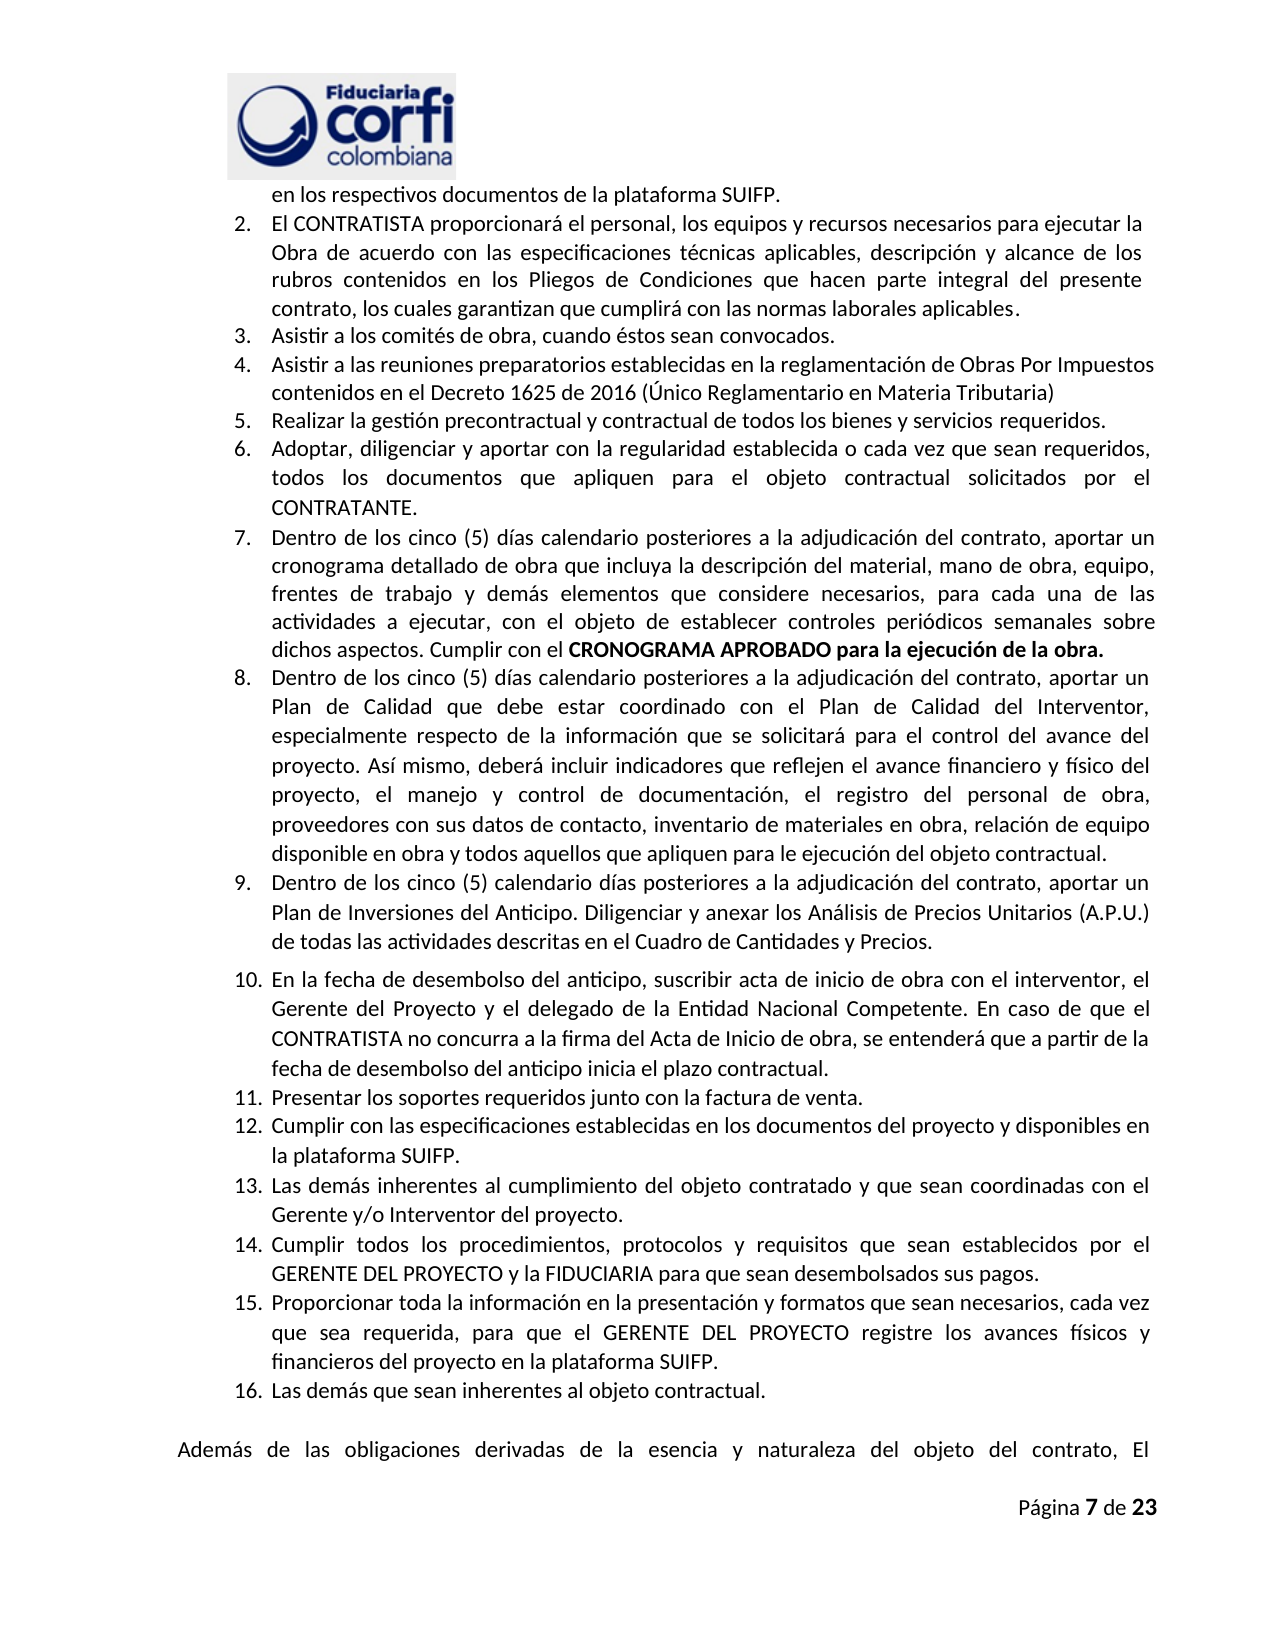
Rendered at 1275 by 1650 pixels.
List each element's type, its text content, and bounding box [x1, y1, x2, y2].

list Cumplir con las especificaciones establecidas en los documentos del proyecto y disponibles en la plataforma SUIFP. [234, 1112, 1152, 1169]
list Asistir a las reuniones preparatorios establecidas en la reglamentación de Obras Por Impuestos contenidos en el Decreto 1625 de 2016 (Único Reglamentario en Materia Tributaria) [234, 350, 1157, 406]
list Las demás inherentes al cumplimiento del objeto contratado y que sean coordinadas con el Gerente y/o Interventor del proyecto. [234, 1171, 1152, 1228]
list Presentar los soportes requeridos junto con la factura de venta. [234, 1083, 1152, 1111]
list El CONTRATISTA proporcionará el personal, los equipos y recursos necesarios para ejecutar la Obra de acuerdo con las especificaciones técnicas aplicables, descripción y alcance de los rubros contenidos en los Pliegos de Condiciones que hacen parte integral del presente contrato, los cuales garantizan que cumplirá con las normas laborales aplicables. [234, 209, 1143, 322]
list Las demás que sean inherentes al objeto contractual. [234, 1377, 1152, 1405]
list Asistir a los comités de obra, cuando éstos sean convocados. [234, 322, 1157, 350]
list Dentro de los cinco (5) calendario días posteriores a la adjudicación del contrato, aportar un Plan de Inversiones del Anticipo. Diligenciar y anexar los Análisis de Precios Unitarios (A.P.U.) de todas las actividades descritas en el Cuadro de Cantidades y Precios. [234, 868, 1152, 955]
picture [227, 73, 457, 180]
list Dentro de los cinco (5) días calendario posteriores a la adjudicación del contrato, aportar un Plan de Calidad que debe estar coordinado con el Plan de Calidad del Interventor, especialmente respecto de la información que se solicitará para el control del avance del proyecto. Así mismo, deberá incluir indicadores que reflejen el avance financiero y físico del proyecto, el manejo y control de documentación, el registro del personal de obra, proveedores con sus datos de contacto, inventario de materiales en obra, relación de equipo disponible en obra y todos aquellos que apliquen para le ejecución del objeto contractual. [234, 663, 1152, 867]
list Realizar la gestión precontractual y contractual de todos los bienes y servicios requeridos. [234, 406, 1157, 434]
list Cumplir todos los procedimientos, protocolos y requisitos que sean establecidos por el GERENTE DEL PROYECTO y la FIDUCIARIA para que sean desembolsados sus pagos. [234, 1230, 1152, 1287]
list Dentro de los cinco (5) días calendario posteriores a la adjudicación del contrato, aportar un cronograma detallado de obra que incluya la descripción del material, mano de obra, equipo, frentes de trabajo y demás elementos que considere necesarios, para cada una de las actividades a ejecutar, con el objeto de establecer controles periódicos semanales sobre dichos aspectos. Cumplir con el CRONOGRAMA APROBADO para la ejecución de la obra. [234, 523, 1157, 663]
list Adoptar, diligenciar y aportar con la regularidad establecida o cada vez que sean requeridos, todos los documentos que apliquen para el objeto contractual solicitados por el CONTRATANTE. [234, 434, 1152, 521]
list En la fecha de desembolso del anticipo, suscribir acta de inicio de obra con el interventor, el Gerente del Proyecto y el delegado de la Entidad Nacional Competente. En caso de que el CONTRATISTA no concurra a la firma del Acta de Inicio de obra, se entenderá que a partir de la fecha de desembolso del anticipo inicia el plazo contractual. [234, 965, 1152, 1082]
list Proporcionar toda la información en la presentación y formatos que sean necesarios, cada vez que sea requerida, para que el GERENTE DEL PROYECTO registre los avances físicos y financieros del proyecto en la plataforma SUIFP. [234, 1288, 1152, 1375]
